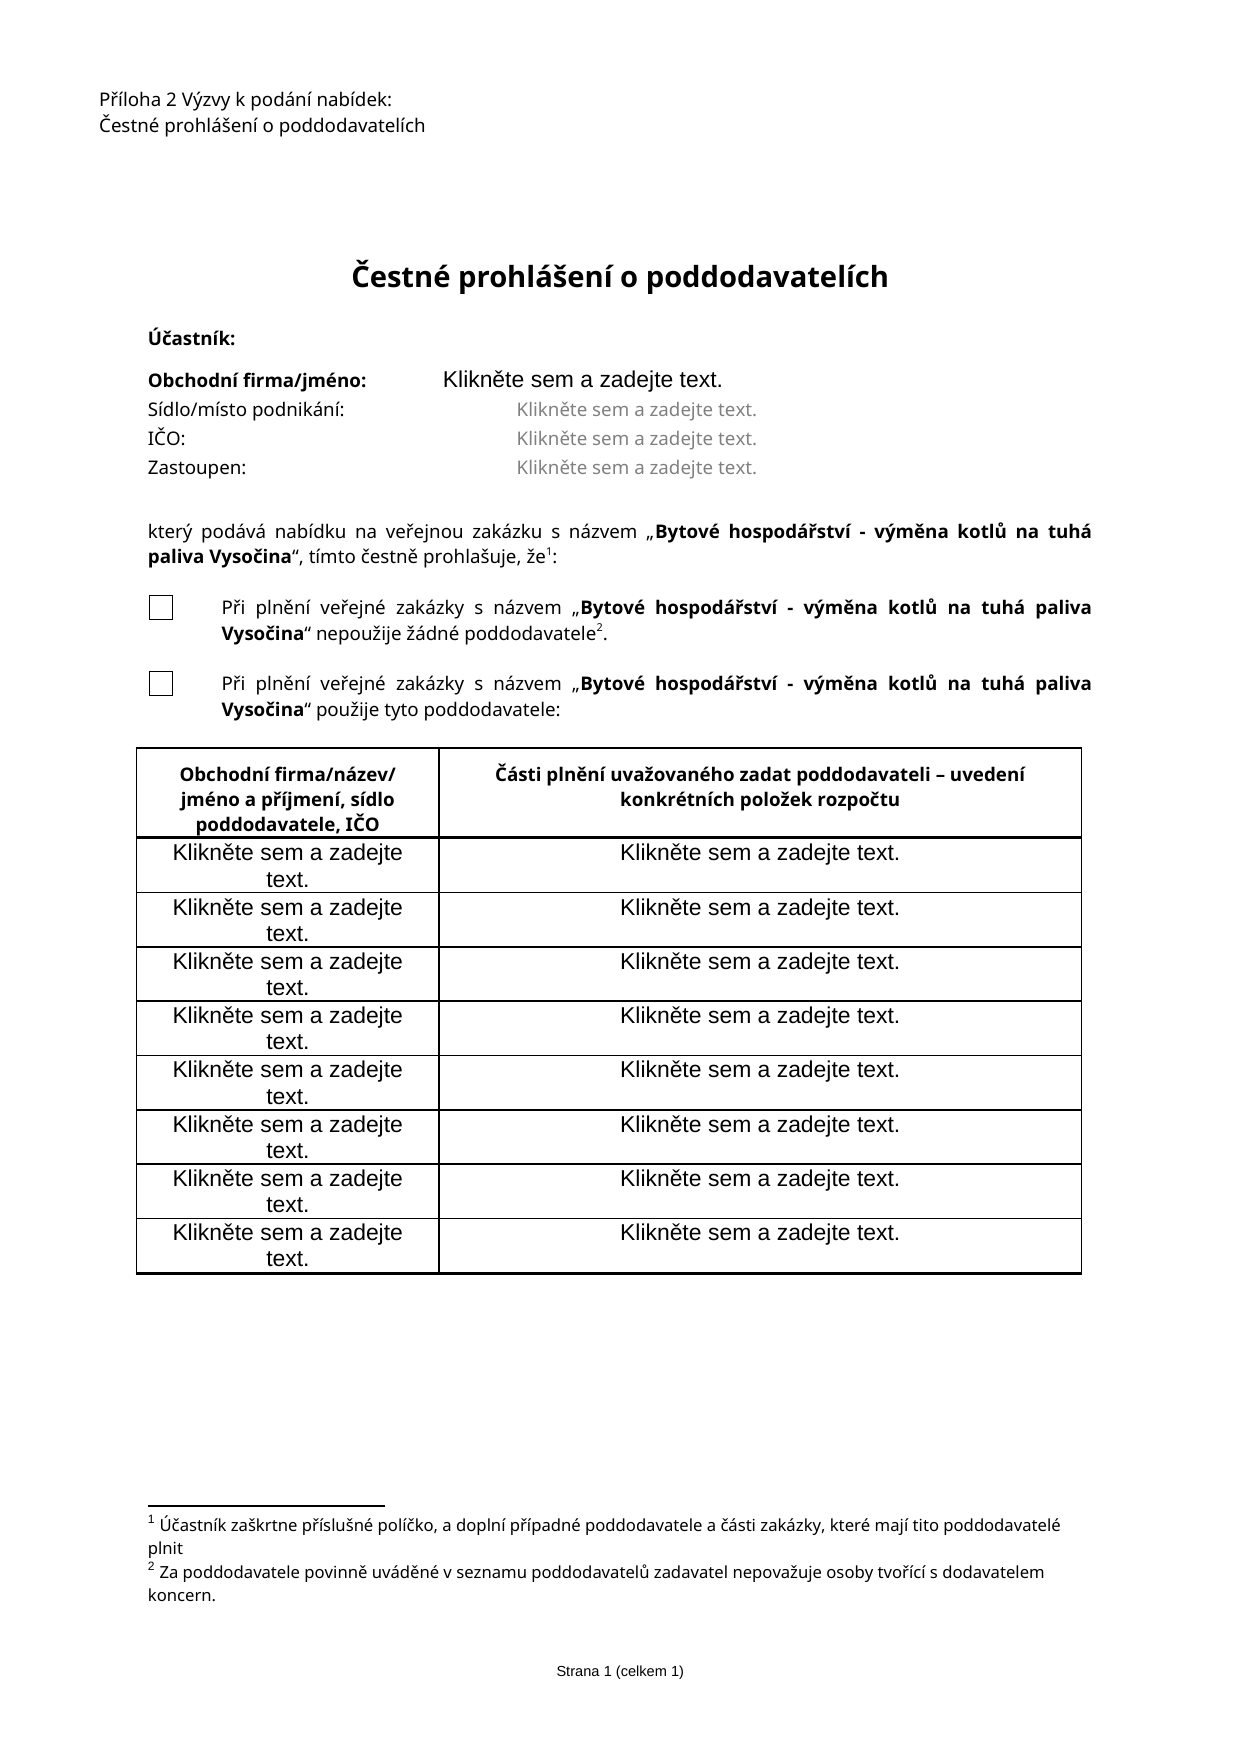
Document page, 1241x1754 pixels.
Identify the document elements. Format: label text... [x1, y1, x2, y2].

table_header Obchodní firma/název/ jméno a příjmení, sídlo poddodavatele, IČO [137, 749, 438, 836]
text Účastník: [148, 321, 1093, 352]
table_header Části plnění uvažovaného zadat poddodavateli – uvedení konkrétních položek rozpočtu [440, 749, 1081, 836]
title Čestné prohlášení o poddodavatelích [148, 256, 1093, 296]
text Při plnění veřejné zakázky s názvem „Bytové hospodářství - výměna kotlů na tuhá paliva Vysočina“ nepoužije žádné poddodavatele. [148, 594, 1093, 645]
text který podává nabídku na veřejnou zakázku s názvem „Bytové hospodářství - výměna kotlů na tuhá paliva Vysočina“, tímto čestně prohlašuje, že: [148, 518, 1093, 569]
text Při plnění veřejné zakázky s názvem „Bytové hospodářství - výměna kotlů na tuhá paliva Vysočina“ použije tyto poddodavatele: [148, 670, 1093, 721]
text Obchodní firma/jméno: [148, 364, 1093, 393]
text IČO: [148, 422, 1093, 451]
text Zastoupen: [148, 451, 1093, 480]
text Sídlo/místo podnikání: [148, 393, 1093, 422]
